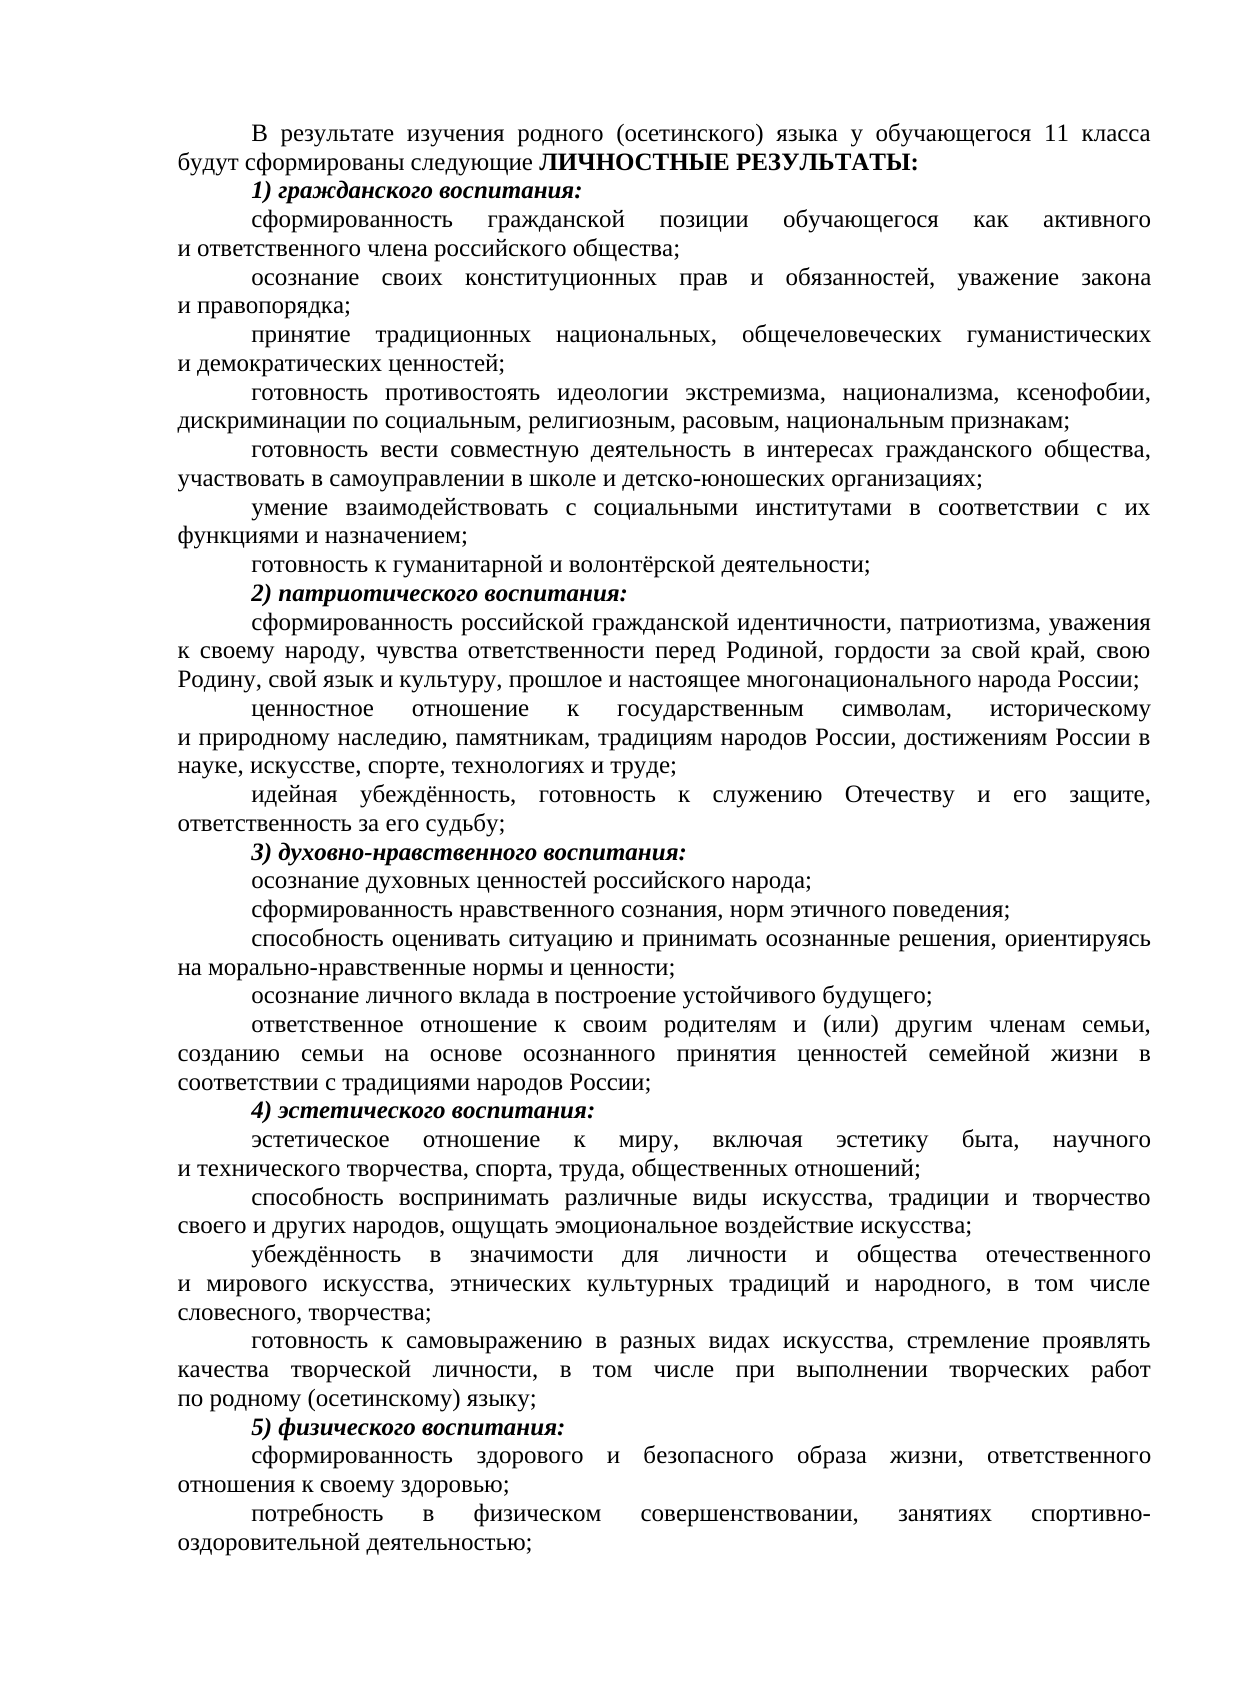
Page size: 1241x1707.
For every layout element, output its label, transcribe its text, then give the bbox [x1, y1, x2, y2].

text 5) физического воспитания: [177, 1412, 1152, 1441]
text осознание своих конституционных прав и обязанностей, уважение закона и правопорядка; [177, 262, 1152, 319]
text способность воспринимать различные виды искусства, традиции и творчество своего и других народов, ощущать эмоциональное воздействие искусства; [177, 1182, 1152, 1239]
text идейная убеждённость, готовность к служению Отечеству и его защите, ответственность за его судьбу; [177, 779, 1152, 837]
text ценностное отношение к государственным символам, историческому и природному наследию, памятникам, традициям народов России, достижениям России в науке, искусстве, спорте, технологиях и труде; [177, 693, 1152, 779]
text В результате изучения родного (осетинского) языка у обучающегося 11 класса будут сформированы следующие ЛИЧНОСТНЫЕ РЕЗУЛЬТАТЫ: [177, 118, 1152, 176]
text сформированность российской гражданской идентичности, патриотизма, уважения к своему народу, чувства ответственности перед Родиной, гордости за свой край, свою Родину, свой язык и культуру, прошлое и настоящее многонационального народа России; [177, 607, 1152, 693]
text осознание личного вклада в построение устойчивого будущего; [177, 981, 1152, 1009]
text готовность вести совместную деятельность в интересах гражданского общества, участвовать в самоуправлении в школе и детско-юношеских организациях; [177, 434, 1152, 492]
text сформированность гражданской позиции обучающегося как активного и ответственного члена российского общества; [177, 204, 1152, 262]
text способность оценивать ситуацию и принимать осознанные решения, ориентируясь на морально-нравственные нормы и ценности; [177, 923, 1152, 981]
text осознание духовных ценностей российского народа; [177, 866, 1152, 894]
text умение взаимодействовать с социальными институтами в соответствии с их функциями и назначением; [177, 492, 1152, 549]
text 3) духовно-нравственного воспитания: [177, 837, 1152, 866]
text сформированность нравственного сознания, норм этичного поведения; [177, 894, 1152, 923]
text 4) эстетического воспитания: [177, 1096, 1152, 1124]
text 2) патриотического воспитания: [177, 578, 1152, 607]
text готовность к гуманитарной и волонтёрской деятельности; [177, 549, 1152, 578]
text сформированность здорового и безопасного образа жизни, ответственного отношения к своему здоровью; [177, 1441, 1152, 1498]
text эстетическое отношение к миру, включая эстетику быта, научного и технического творчества, спорта, труда, общественных отношений; [177, 1124, 1152, 1182]
text ответственное отношение к своим родителям и (или) другим членам семьи, созданию семьи на основе осознанного принятия ценностей семейной жизни в соответствии с традициями народов России; [177, 1009, 1152, 1096]
text 1) гражданского воспитания: [177, 176, 1152, 204]
text готовность противостоять идеологии экстремизма, национализма, ксенофобии, дискриминации по социальным, религиозным, расовым, национальным признакам; [177, 377, 1152, 434]
text убеждённость в значимости для личности и общества отечественного и мирового искусства, этнических культурных традиций и народного, в том числе словесного, творчества; [177, 1239, 1152, 1326]
text принятие традиционных национальных, общечеловеческих гуманистических и демократических ценностей; [177, 319, 1152, 377]
text готовность к самовыражению в разных видах искусства, стремление проявлять качества творческой личности, в том числе при выполнении творческих работ по родному (осетинскому) языку; [177, 1326, 1152, 1412]
text потребность в физическом совершенствовании, занятиях спортивно-оздоровительной деятельностью; [177, 1498, 1152, 1556]
